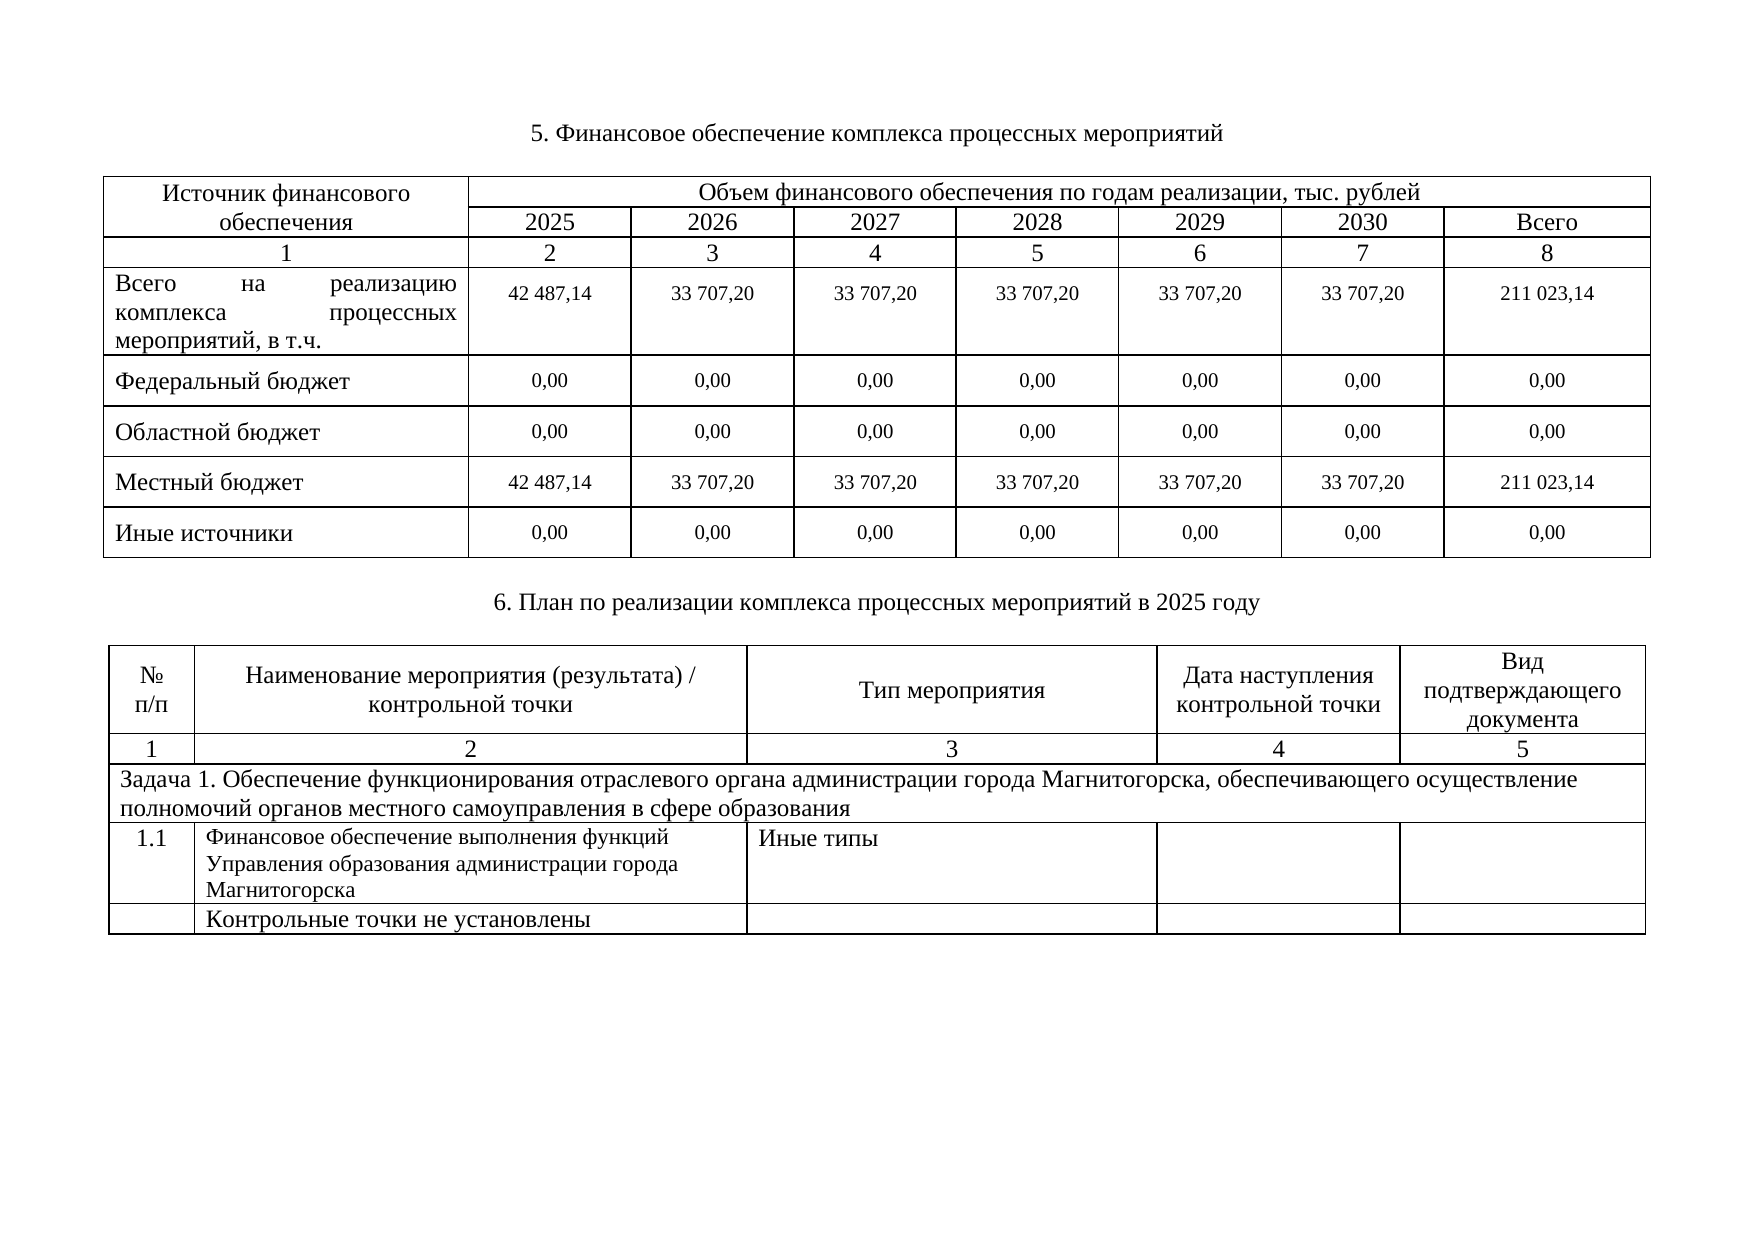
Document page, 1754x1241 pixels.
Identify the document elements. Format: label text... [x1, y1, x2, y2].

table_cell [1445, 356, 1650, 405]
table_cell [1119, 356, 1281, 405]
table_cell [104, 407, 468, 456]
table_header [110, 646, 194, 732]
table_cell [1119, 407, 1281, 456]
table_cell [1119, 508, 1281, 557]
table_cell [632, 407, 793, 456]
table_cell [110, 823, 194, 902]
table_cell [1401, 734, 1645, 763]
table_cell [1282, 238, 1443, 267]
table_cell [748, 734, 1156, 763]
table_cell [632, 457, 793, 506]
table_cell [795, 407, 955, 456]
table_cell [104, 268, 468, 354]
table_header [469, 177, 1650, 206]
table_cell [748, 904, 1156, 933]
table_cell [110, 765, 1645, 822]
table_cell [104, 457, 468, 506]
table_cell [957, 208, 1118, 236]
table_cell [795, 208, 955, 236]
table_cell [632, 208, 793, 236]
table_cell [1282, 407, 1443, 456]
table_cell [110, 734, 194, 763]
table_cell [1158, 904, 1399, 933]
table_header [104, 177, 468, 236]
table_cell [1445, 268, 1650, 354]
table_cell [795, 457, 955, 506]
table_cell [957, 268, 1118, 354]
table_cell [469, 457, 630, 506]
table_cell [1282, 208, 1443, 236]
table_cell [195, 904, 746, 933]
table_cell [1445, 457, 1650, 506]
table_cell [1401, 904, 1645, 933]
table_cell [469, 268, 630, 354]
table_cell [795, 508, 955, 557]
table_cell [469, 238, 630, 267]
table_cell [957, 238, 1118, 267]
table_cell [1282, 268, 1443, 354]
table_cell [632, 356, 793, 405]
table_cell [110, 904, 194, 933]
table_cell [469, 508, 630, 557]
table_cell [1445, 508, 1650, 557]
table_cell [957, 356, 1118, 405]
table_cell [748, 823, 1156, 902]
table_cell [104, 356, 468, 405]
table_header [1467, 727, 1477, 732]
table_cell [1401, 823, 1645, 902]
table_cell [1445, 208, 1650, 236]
text 6. План по реализации комплекса процессных мероприятий в 2025 году [118, 587, 1636, 616]
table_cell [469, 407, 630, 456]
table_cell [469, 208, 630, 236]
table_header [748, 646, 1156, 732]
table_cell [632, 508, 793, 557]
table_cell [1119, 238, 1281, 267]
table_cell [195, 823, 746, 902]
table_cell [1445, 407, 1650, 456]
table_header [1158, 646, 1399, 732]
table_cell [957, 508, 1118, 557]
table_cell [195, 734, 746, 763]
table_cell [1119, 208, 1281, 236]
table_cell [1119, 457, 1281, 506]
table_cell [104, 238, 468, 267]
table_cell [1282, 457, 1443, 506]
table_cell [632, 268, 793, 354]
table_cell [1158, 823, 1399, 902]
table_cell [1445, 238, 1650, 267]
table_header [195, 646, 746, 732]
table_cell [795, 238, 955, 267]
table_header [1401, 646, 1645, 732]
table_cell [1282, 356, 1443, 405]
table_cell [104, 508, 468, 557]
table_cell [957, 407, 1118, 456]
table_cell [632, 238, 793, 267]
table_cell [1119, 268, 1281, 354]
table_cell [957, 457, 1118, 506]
text 5. Финансовое обеспечение комплекса процессных мероприятий [118, 118, 1636, 147]
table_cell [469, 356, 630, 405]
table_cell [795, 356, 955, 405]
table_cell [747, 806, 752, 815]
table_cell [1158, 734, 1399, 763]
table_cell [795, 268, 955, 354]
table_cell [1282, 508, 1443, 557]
